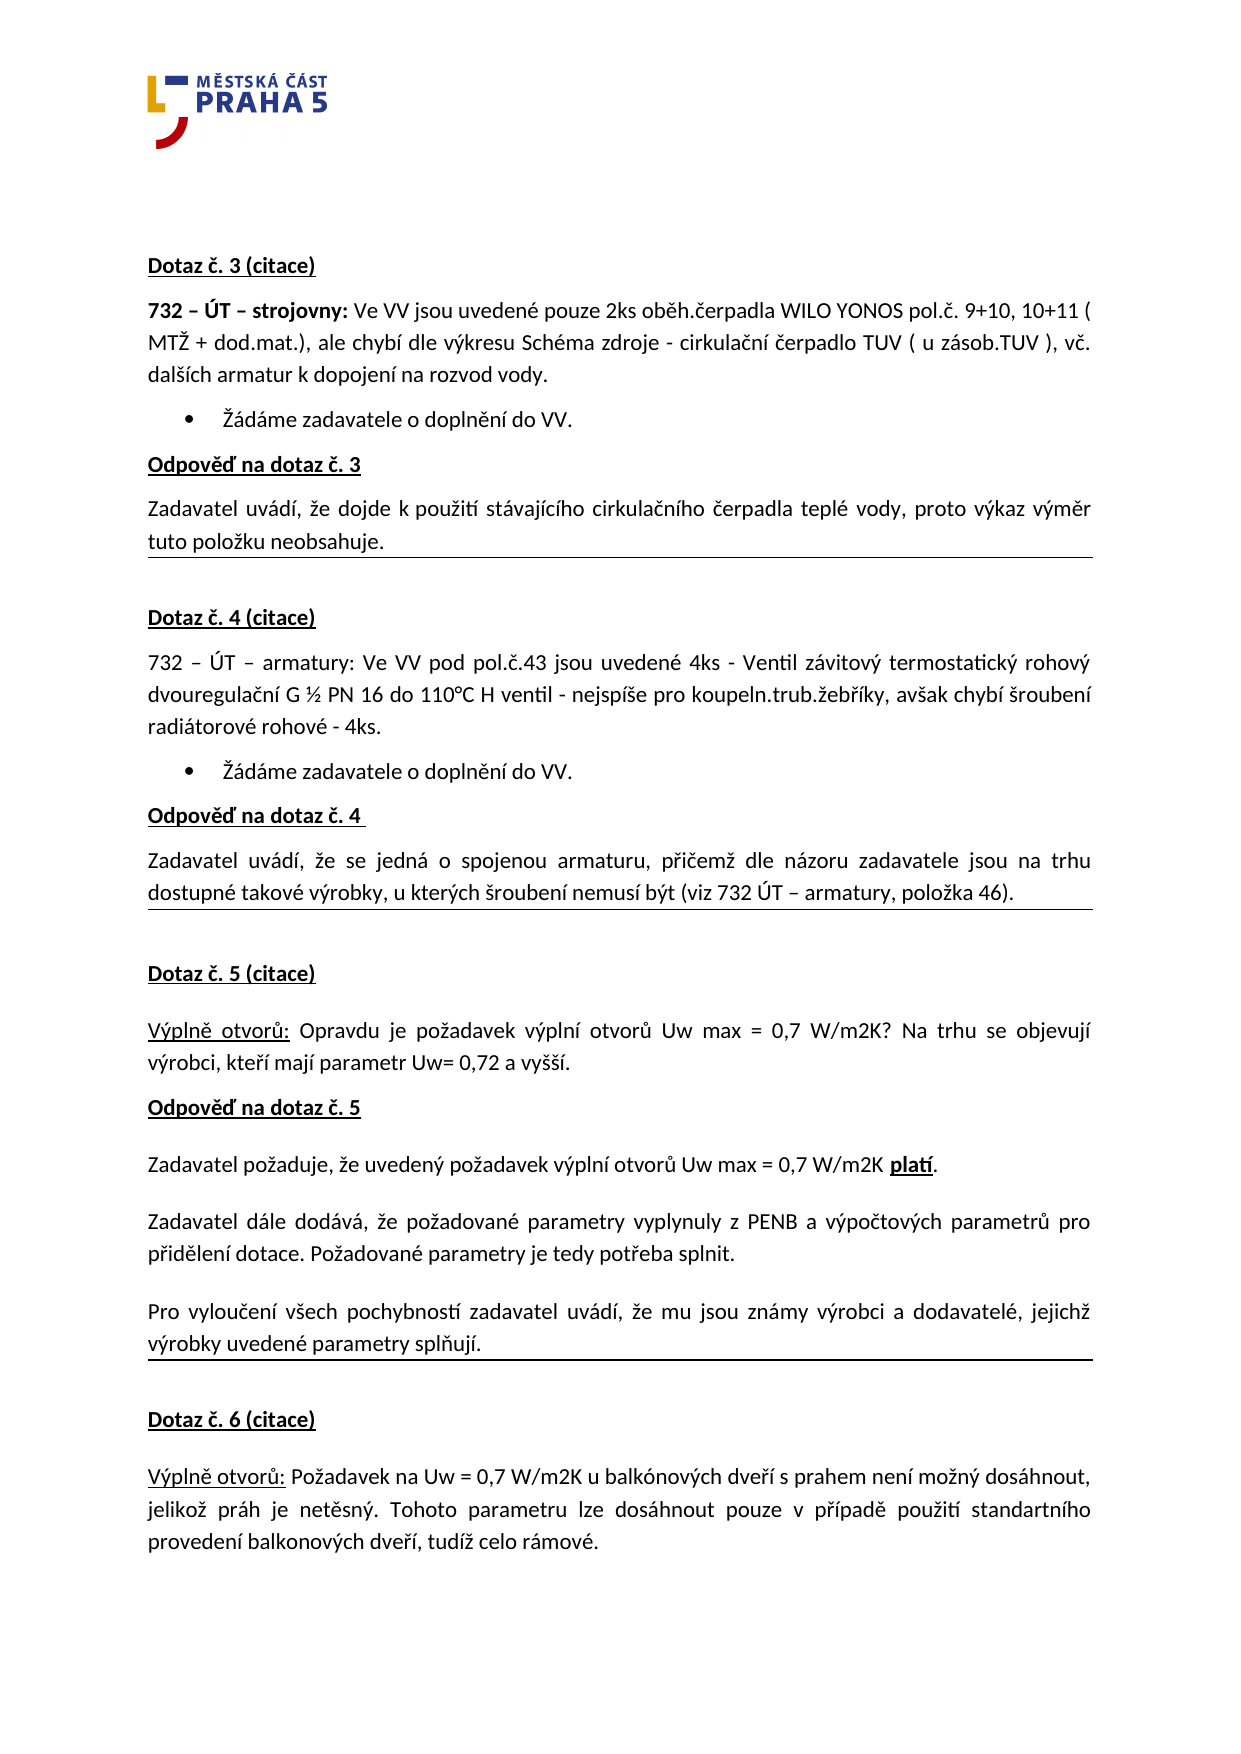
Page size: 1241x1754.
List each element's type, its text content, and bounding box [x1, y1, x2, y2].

text Dotaz č. 6 (citace) [148, 1405, 1093, 1433]
text Odpověď na dotaz č. 3 [148, 450, 1093, 478]
text 732 – ÚT – armatury: Ve VV pod pol.č.43 jsou uvedené 4ks - Ventil závitový termostatický rohový dvouregulační G ½ PN 16 do 110°C H ventil - nejspíše pro koupeln.trub.žebříky, avšak chybí šroubení radiátorové rohové - 4ks. [148, 648, 1093, 740]
text Odpověď na dotaz č. 5 [148, 1093, 1093, 1121]
text Zadavatel požaduje, že uvedený požadavek výplní otvorů Uw max = 0,7 W/m2K platí. [148, 1150, 1093, 1178]
text Dotaz č. 4 (citace) [148, 603, 1093, 631]
text Dotaz č. 5 (citace) [148, 959, 1093, 987]
text Dotaz č. 3 (citace) [148, 251, 1093, 279]
text Zadavatel dále dodává, že požadované parametry vyplynuly z PENB a výpočtových parametrů pro přidělení dotace. Požadované parametry je tedy potřeba splnit. [148, 1207, 1093, 1268]
list Žádáme zadavatele o doplnění do VV. [185, 757, 1093, 785]
picture [147, 73, 327, 149]
text Zadavatel uvádí, že dojde k použití stávajícího cirkulačního čerpadla teplé vody, proto výkaz výměr tuto položku neobsahuje. [148, 494, 1093, 557]
text Výplně otvorů: Požadavek na Uw = 0,7 W/m2K u balkónových dveří s prahem není možný dosáhnout, jelikož práh je netěsný. Tohoto parametru lze dosáhnout pouze v případě použití standartního provedení balkonových dveří, tudíž celo rámové. [148, 1462, 1093, 1555]
text Výplně otvorů: Opravdu je požadavek výplní otvorů Uw max = 0,7 W/m2K? Na trhu se objevují výrobci, kteří mají parametr Uw= 0,72 a vyšší. [148, 1016, 1093, 1076]
text Odpověď na dotaz č. 4 [148, 802, 1093, 829]
list Žádáme zadavatele o doplnění do VV. [185, 405, 1093, 433]
text 732 – ÚT – strojovny: Ve VV jsou uvedené pouze 2ks oběh.čerpadla WILO YONOS pol.č. 9+10, 10+11 ( MTŽ + dod.mat.), ale chybí dle výkresu Schéma zdroje - cirkulační čerpadlo TUV ( u zásob.TUV ), vč. dalších armatur k dopojení na rozvod vody. [148, 296, 1093, 388]
text Pro vyloučení všech pochybností zadavatel uvádí, že mu jsou známy výrobci a dodavatelé, jejichž výrobky uvedené parametry splňují. [148, 1297, 1093, 1359]
text Zadavatel uvádí, že se jedná o spojenou armaturu, přičemž dle názoru zadavatele jsou na trhu dostupné takové výrobky, u kterých šroubení nemusí být (viz 732 ÚT – armatury, položka 46). [148, 846, 1093, 909]
